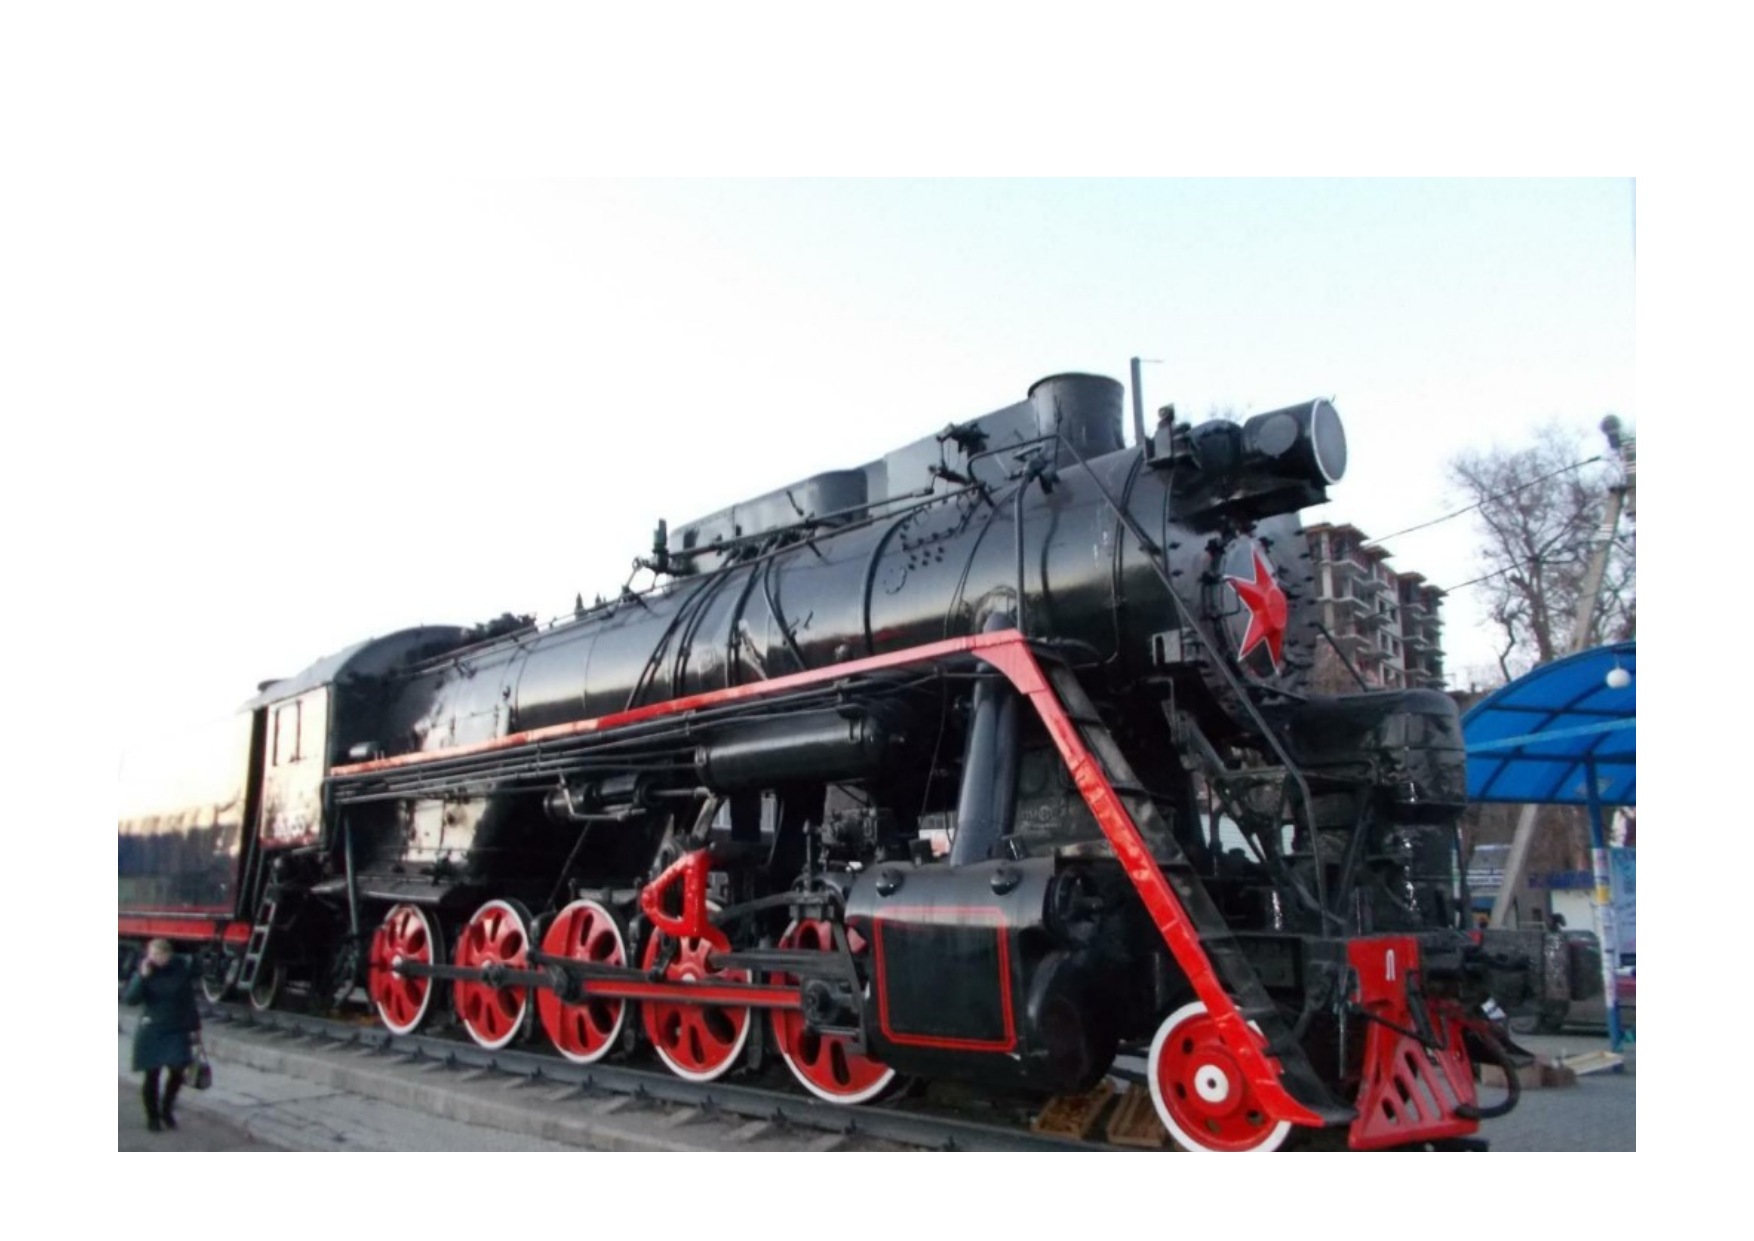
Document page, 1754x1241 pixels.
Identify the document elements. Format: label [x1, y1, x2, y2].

picture [118, 177, 1636, 1152]
